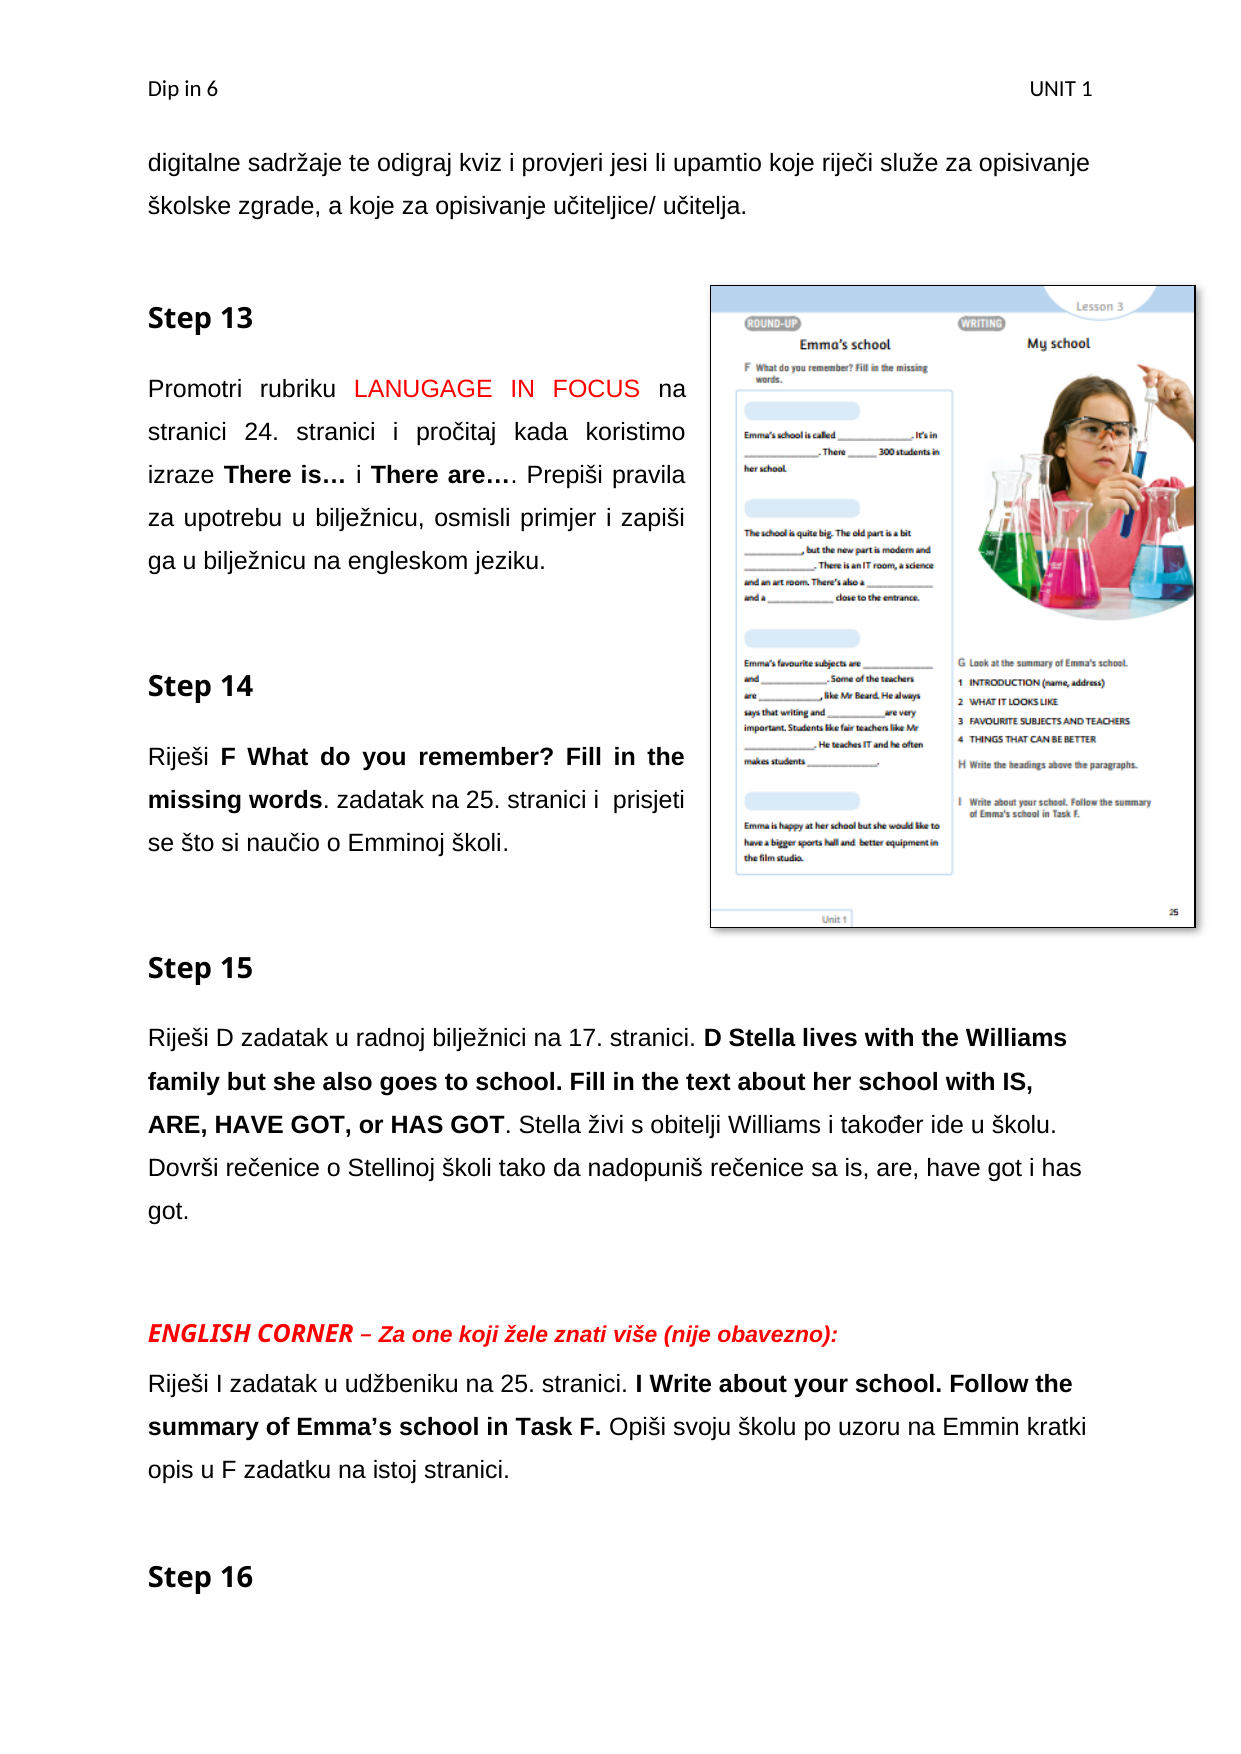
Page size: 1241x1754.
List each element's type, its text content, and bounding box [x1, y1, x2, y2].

text Promotri rubriku LANUGAGE IN FOCUS na stranici 24. stranici i pročitaj kada koristimo izraze There is… i There are…. Prepiši pravila za upotrebu u bilježnicu, osmisli primjer i zapiši ga u bilježnicu na engleskom jeziku. [148, 373, 708, 575]
text Step 16 [148, 1557, 1093, 1596]
text Riješi D zadatak u radnoj bilježnici na 17. stranici. D Stella lives with the Williams family but she also goes to school. Fill in the text about her school with IS, ARE, HAVE GOT, or HAS GOT. Stella živi s obitelji Williams i također ide u školu. Dovrši rečenice o Stellinoj školi tako da nadopuniš rečenice sa is, are, have got i has got. [148, 1023, 1093, 1225]
picture [711, 286, 1194, 927]
text Step 15 [148, 947, 1093, 987]
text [148, 148, 1093, 219]
text Step 13 [148, 297, 708, 337]
text Step 14 [148, 606, 708, 705]
text Riješi F What do you remember? Fill in the missing words. zadatak na 25. stranici i prisjeti se što si naučio o Emminoj školi. [148, 741, 708, 856]
text Riješi I zadatak u udžbeniku na 25. stranici. I Write about your school. Follow the summary of Emma’s school in Task F. Opiši svoju školu po uzoru na Emmin kratki opis u F zadatku na istoj stranici. [148, 1369, 1093, 1526]
text ENGLISH CORNER – Za one koji žele znati više (nije obavezno): [148, 1316, 1093, 1349]
